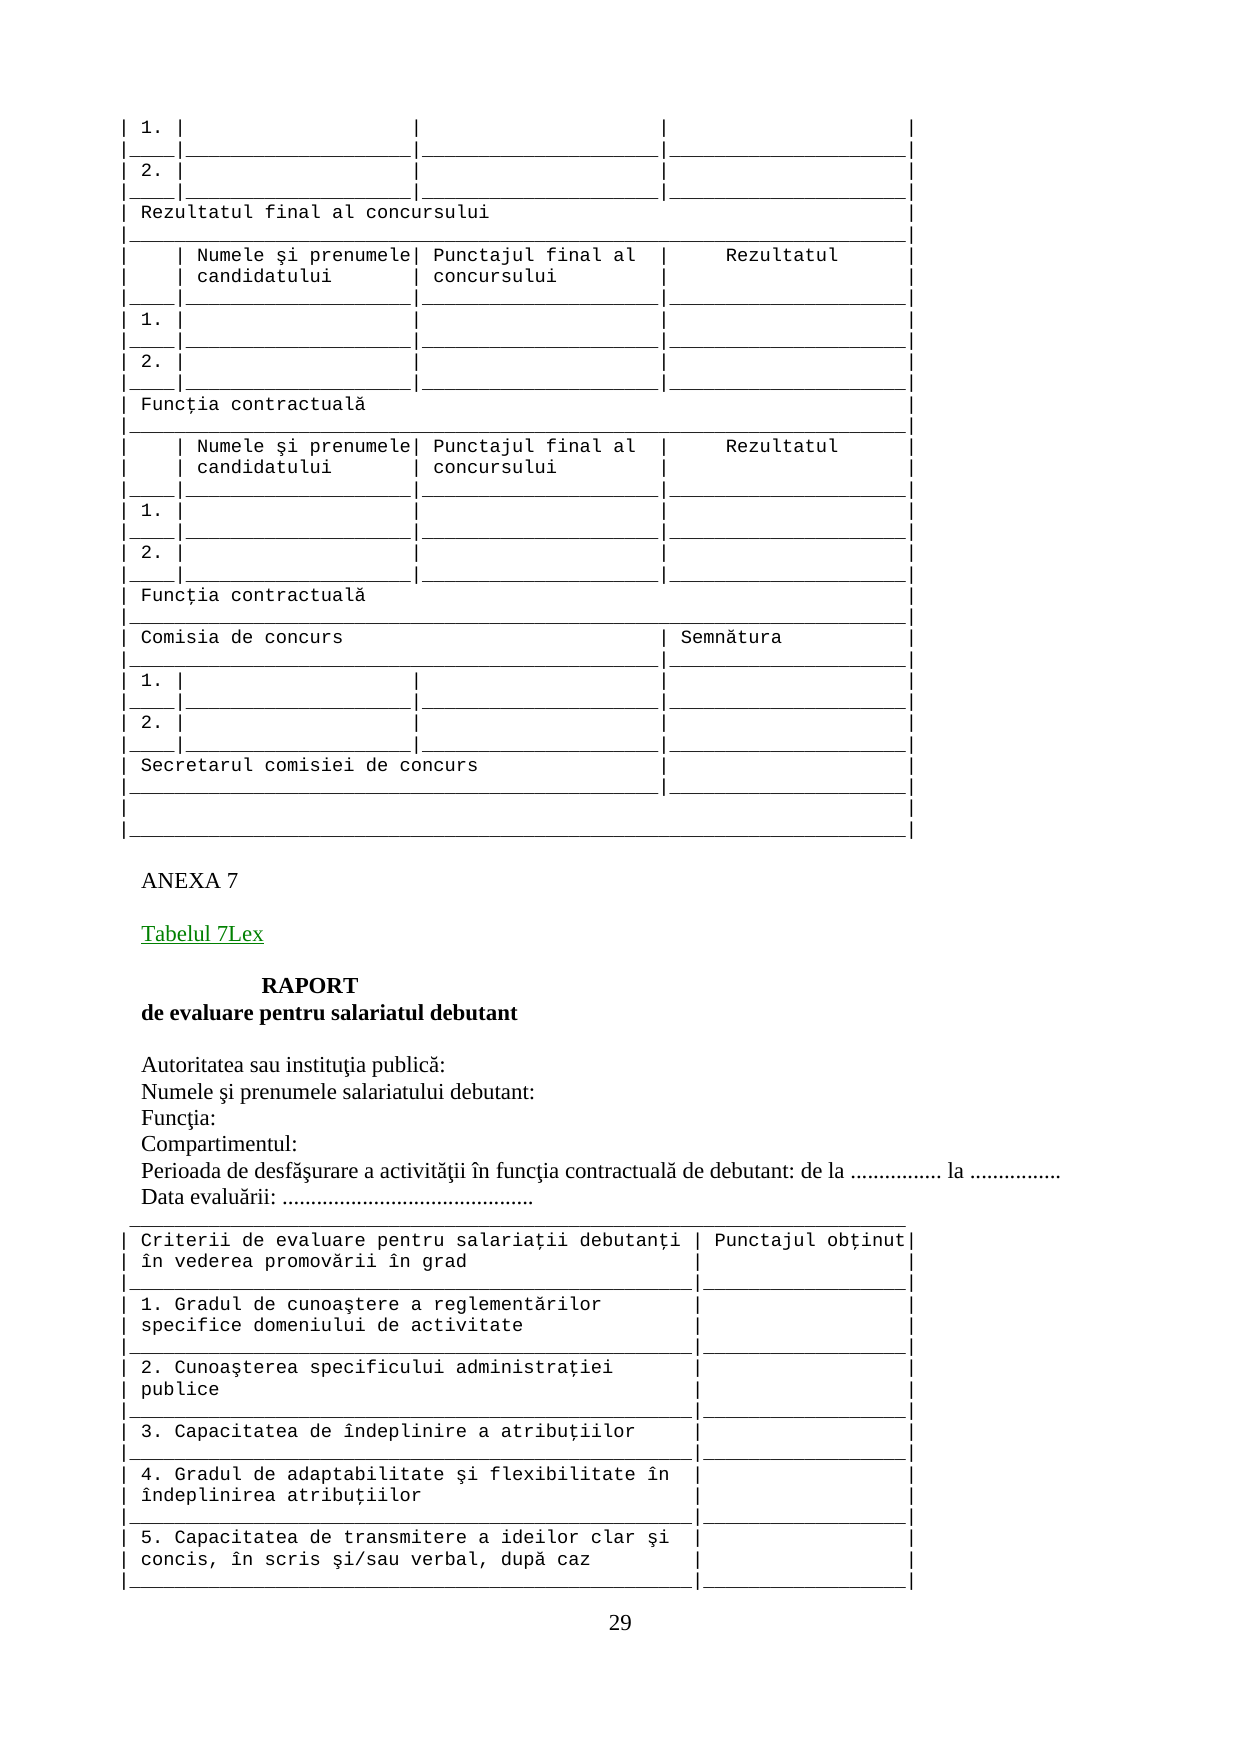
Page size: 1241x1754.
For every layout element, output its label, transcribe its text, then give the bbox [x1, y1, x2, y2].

text | | candidatului | concursului | | [118, 458, 1122, 479]
text |__________________________________________________|__________________| [118, 1571, 1122, 1592]
text | | [118, 798, 1122, 819]
text |____|____________________|_____________________|_____________________| [118, 288, 1122, 309]
text | specifice domeniului de activitate | | [118, 1316, 1122, 1337]
text |__________________________________________________|__________________| [118, 1443, 1122, 1464]
text |__________________________________________________|__________________| [118, 1273, 1122, 1294]
text RAPORT [118, 972, 1122, 999]
text | Rezultatul final al concursului | [118, 203, 1122, 224]
text | 4. Gradul de adaptabilitate şi flexibilitate în | | [118, 1464, 1122, 1486]
text | 2. Cunoaşterea specificului administraţiei | | [118, 1358, 1122, 1379]
text |_______________________________________________|_____________________| [118, 649, 1122, 671]
text | | Numele şi prenumele| Punctajul final al | Rezultatul | [118, 246, 1122, 267]
text ANEXA 7 [118, 867, 1122, 893]
text Autoritatea sau instituţia publică: [118, 1051, 1122, 1078]
text |____|____________________|_____________________|_____________________| [118, 692, 1122, 713]
text | 2. | | | | [118, 161, 1122, 182]
text | 1. Gradul de cunoaştere a reglementărilor | | [118, 1294, 1122, 1316]
text |____|____________________|_____________________|_____________________| [118, 522, 1122, 543]
text |_____________________________________________________________________| [118, 607, 1122, 628]
text | Secretarul comisiei de concurs | | [118, 756, 1122, 777]
text | 2. | | | | [118, 713, 1122, 734]
text |____|____________________|_____________________|_____________________| [118, 373, 1122, 394]
text |____|____________________|_____________________|_____________________| [118, 734, 1122, 756]
text | 1. | | | | [118, 118, 1122, 139]
text | Comisia de concurs | Semnătura | [118, 628, 1122, 649]
text | 2. | | | | [118, 352, 1122, 373]
text |__________________________________________________|__________________| [118, 1337, 1122, 1358]
text |_____________________________________________________________________| [118, 224, 1122, 246]
text | în vederea promovării în grad | | [118, 1252, 1122, 1273]
text |__________________________________________________|__________________| [118, 1507, 1122, 1528]
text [118, 182, 1122, 203]
text | 5. Capacitatea de transmitere a ideilor clar şi | | [118, 1528, 1122, 1549]
text | Criterii de evaluare pentru salariaţii debutanţi | Punctajul obţinut| [118, 1231, 1122, 1252]
text |____|____________________|_____________________|_____________________| [118, 564, 1122, 586]
text | | candidatului | concursului | | [118, 267, 1122, 288]
text | 3. Capacitatea de îndeplinire a atribuţiilor | | [118, 1422, 1122, 1443]
text de evaluare pentru salariatul debutant [118, 999, 1122, 1025]
text | Funcţia contractuală | [118, 586, 1122, 607]
text |____|____________________|_____________________|_____________________| [118, 479, 1122, 501]
text | 1. | | | | [118, 671, 1122, 692]
text |_____________________________________________________________________| [118, 416, 1122, 437]
text Compartimentul: [118, 1131, 1122, 1157]
text Data evaluării: ............................................ [118, 1183, 1122, 1209]
text | 1. | | | | [118, 309, 1122, 331]
text |__________________________________________________|__________________| [118, 1401, 1122, 1422]
text Tabelul 7Lex [118, 920, 1122, 946]
text _____________________________________________________________________ [118, 1209, 1122, 1231]
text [118, 139, 1122, 161]
text Numele şi prenumele salariatului debutant: [118, 1078, 1122, 1104]
text |_____________________________________________________________________| [118, 819, 1122, 841]
text | Funcţia contractuală | [118, 394, 1122, 416]
text |_______________________________________________|_____________________| [118, 777, 1122, 798]
text Funcţia: [118, 1104, 1122, 1131]
text | | Numele şi prenumele| Punctajul final al | Rezultatul | [118, 437, 1122, 458]
text | publice | | [118, 1379, 1122, 1401]
text | 1. | | | | [118, 501, 1122, 522]
text |____|____________________|_____________________|_____________________| [118, 331, 1122, 352]
text | concis, în scris şi/sau verbal, după caz | | [118, 1549, 1122, 1571]
text | îndeplinirea atribuţiilor | | [118, 1486, 1122, 1507]
text Perioada de desfăşurare a activităţii în funcţia contractuală de debutant: de la ................ la ................ [118, 1157, 1122, 1183]
text | 2. | | | | [118, 543, 1122, 564]
